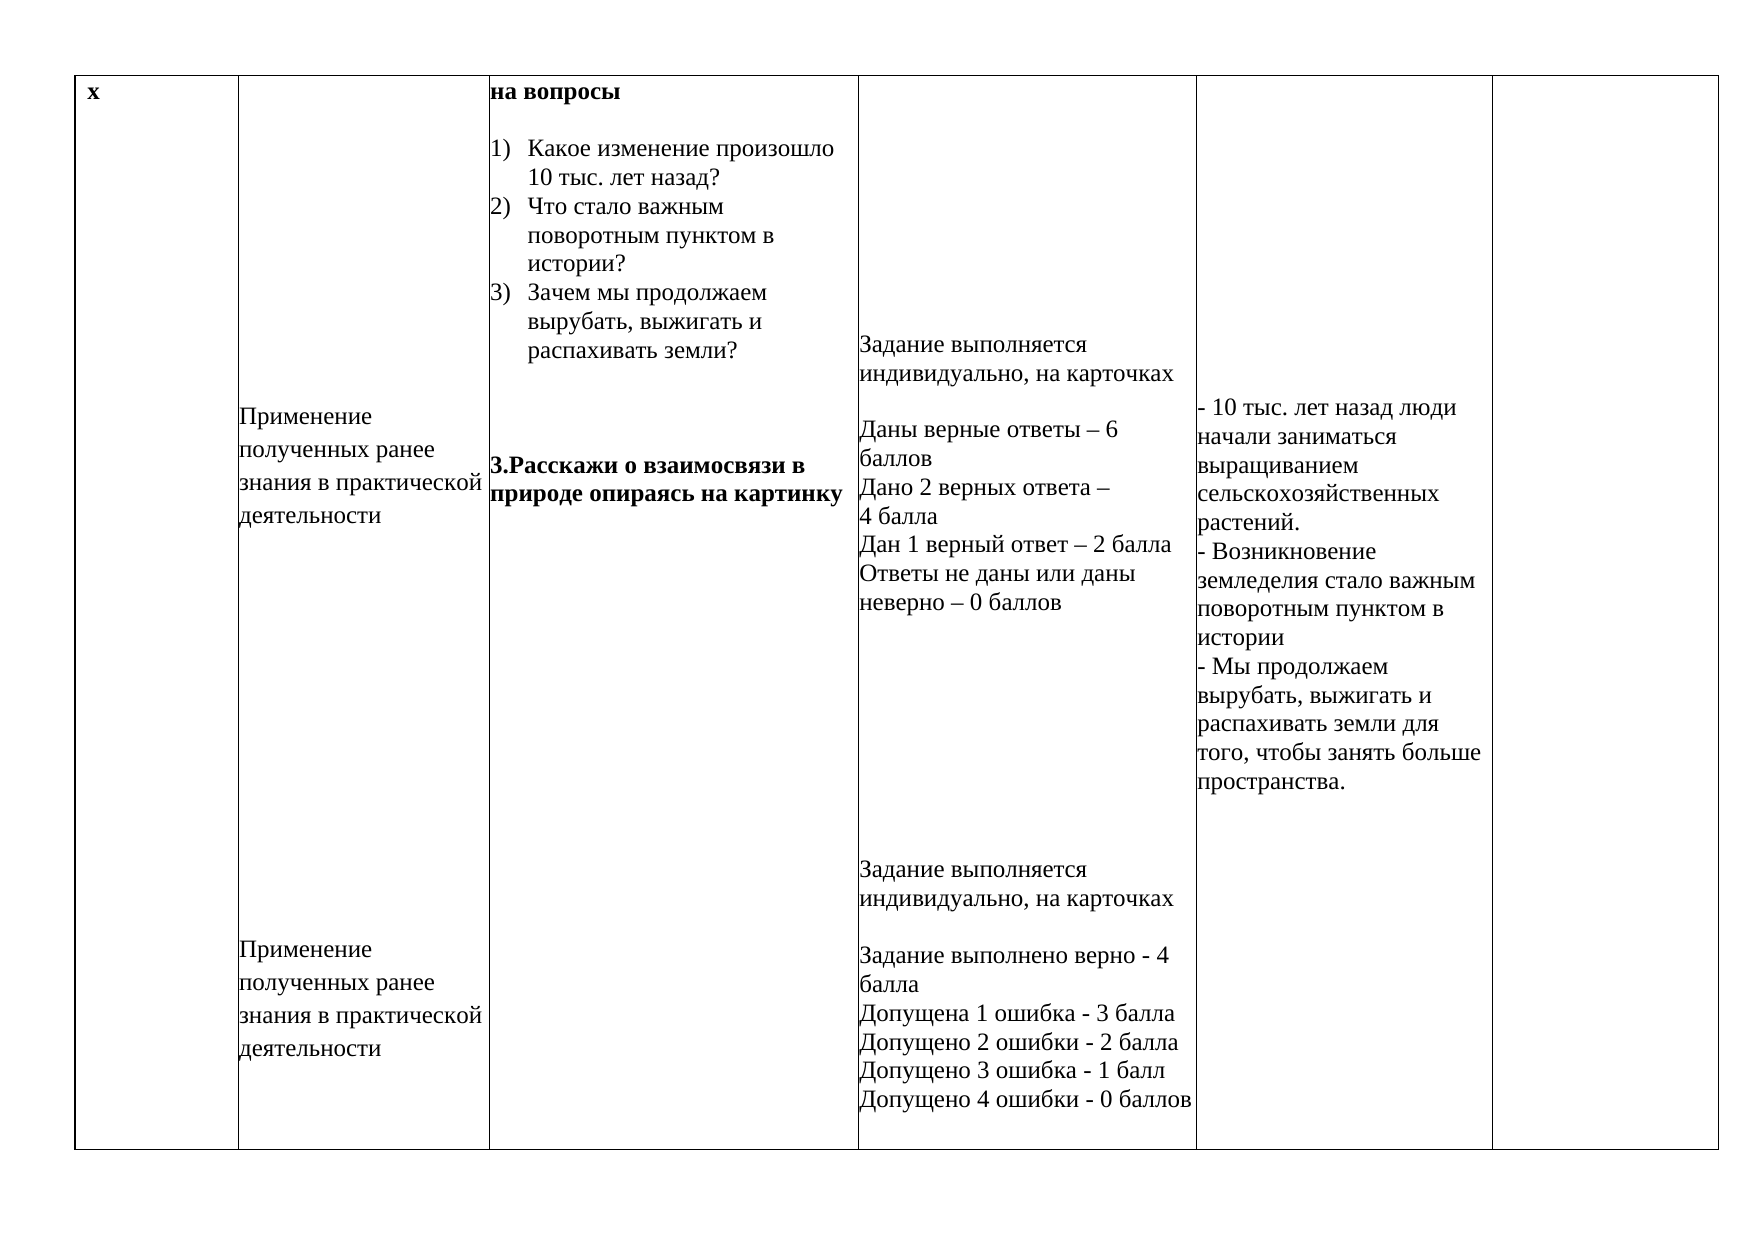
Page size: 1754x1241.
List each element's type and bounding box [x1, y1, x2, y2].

table_cell [1197, 76, 1492, 1149]
table_cell [859, 76, 1196, 1149]
table_cell [1493, 76, 1718, 1149]
table_cell [76, 76, 238, 1149]
table_cell [239, 76, 489, 1149]
table_cell [490, 76, 858, 1149]
